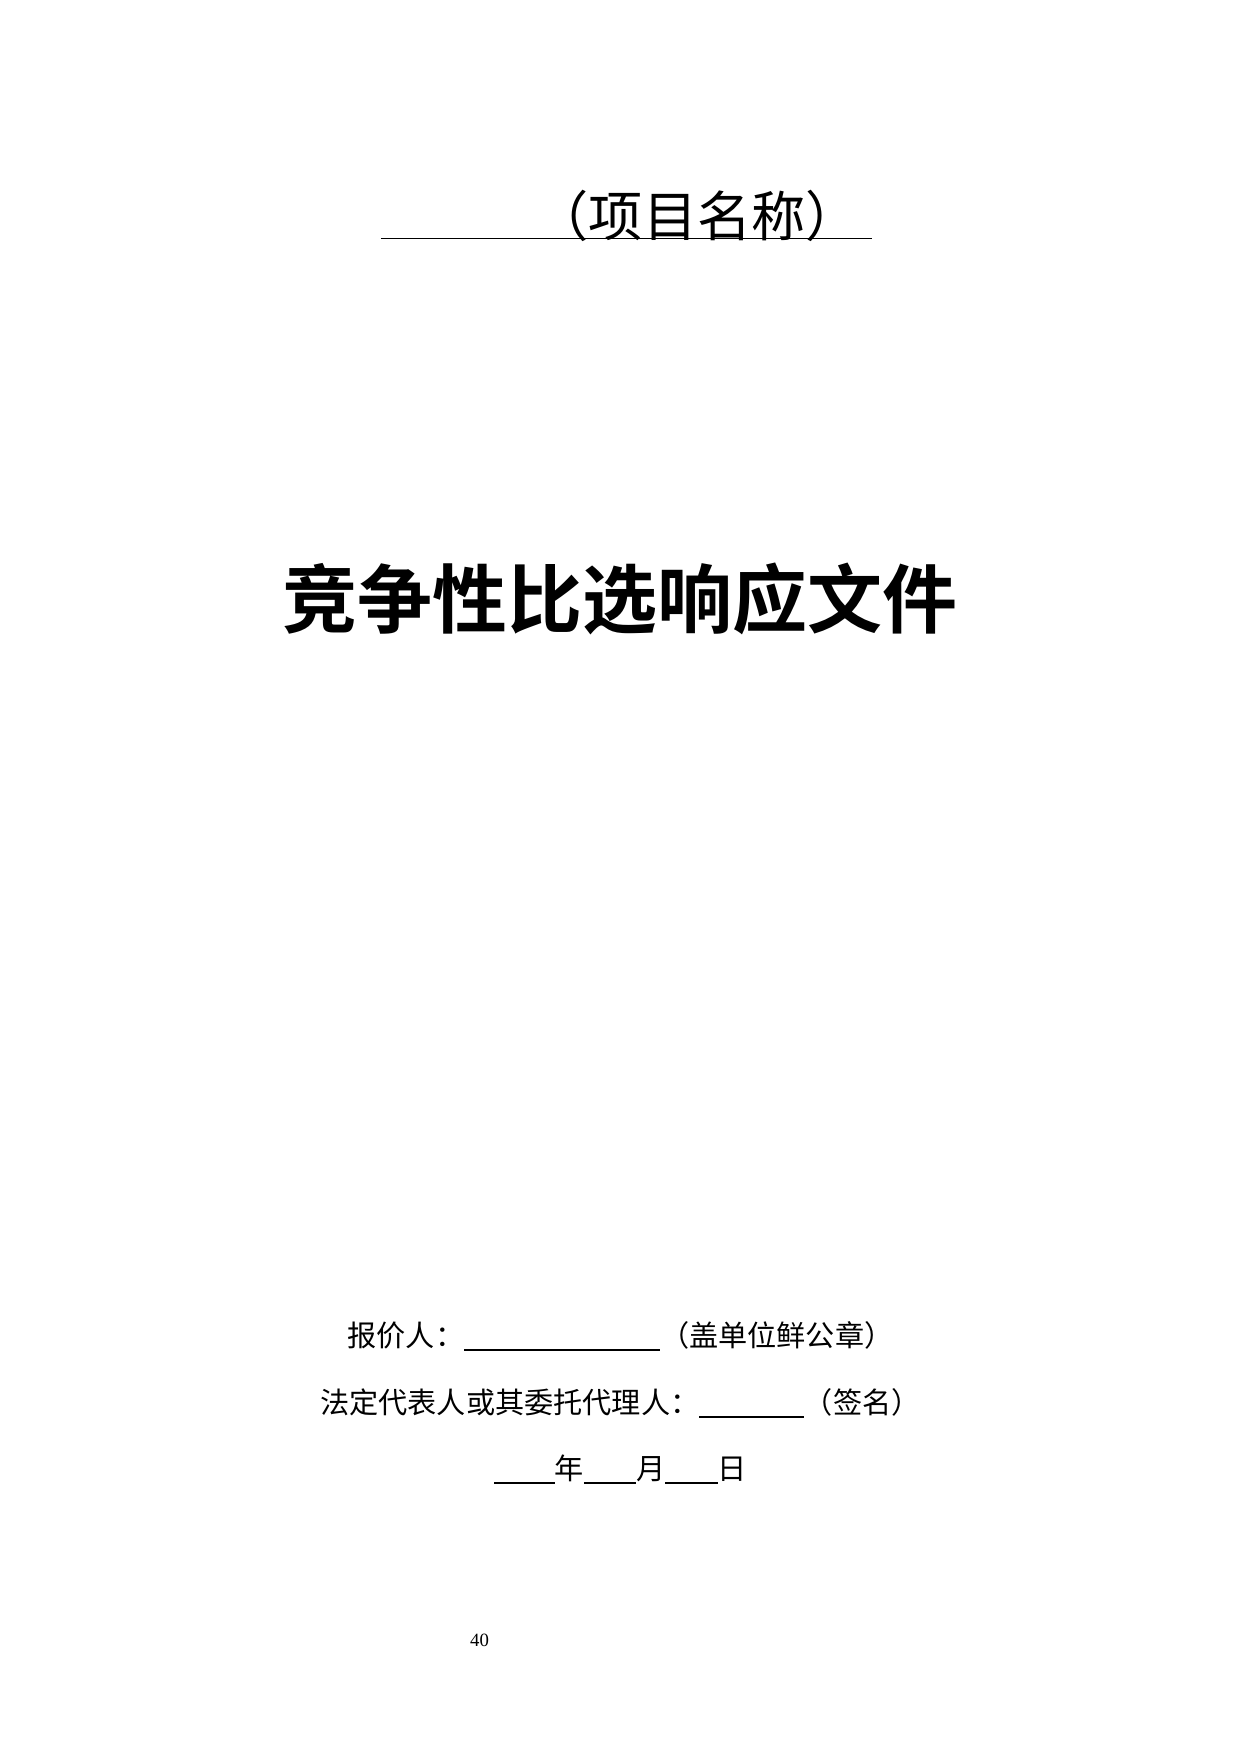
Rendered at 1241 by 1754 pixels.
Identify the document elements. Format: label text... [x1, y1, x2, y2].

text 法定代表人或其委托代理人： （签名） [188, 1367, 1052, 1434]
text （项目名称） [188, 162, 1052, 262]
text 年 月 日 [188, 1434, 1052, 1500]
text 竞争性比选响应文件 [188, 528, 1052, 661]
text 报价人： （盖单位鲜公章） [188, 1301, 1052, 1367]
